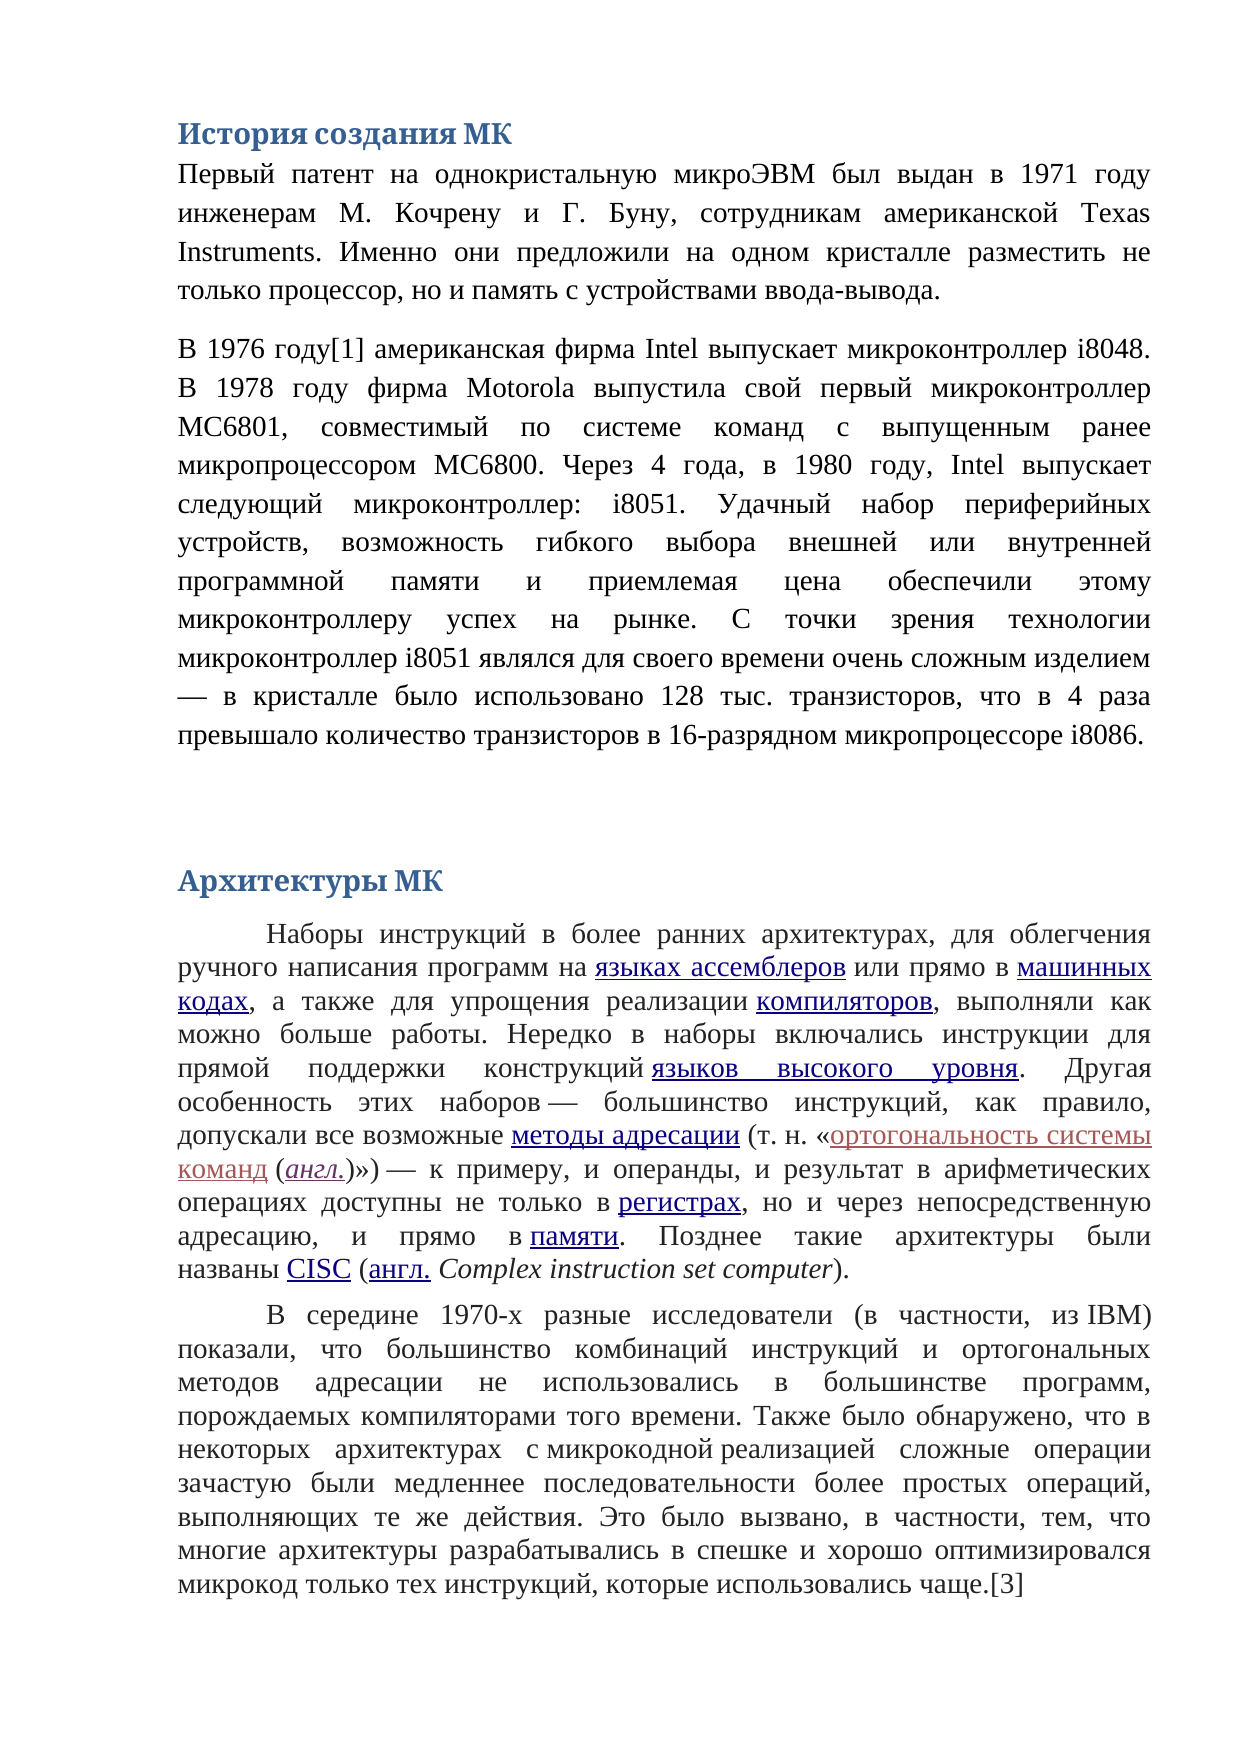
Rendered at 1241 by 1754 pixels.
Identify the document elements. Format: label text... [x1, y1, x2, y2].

text Наборы инструкций в более ранних архитектурах, для облегчения ручного написания программ на языках ассемблеров или прямо в машинных кодах, а также для упрощения реализации компиляторов, выполняли как можно больше работы. Нередко в наборы включались инструкции для прямой поддержки конструкций языков высокого уровня. Другая особенность этих наборов — большинство инструкций, как правило, допускали все возможные методы адресации (т. н. «ортогональность системы команд (англ.)») — к примеру, и операнды, и результат в арифметических операциях доступны не только в регистрах, но и через непосредственную адресацию, и прямо в памяти. Позднее такие архитектуры были названы CISC (англ. Complex instruction set computer). [177, 916, 1152, 1285]
subtitle История создания МК [177, 118, 1152, 152]
text В середине 1970-х разные исследователи (в частности, из IBM) показали, что большинство комбинаций инструкций и ортогональных методов адресации не использовались в большинстве программ, порождаемых компиляторами того времени. Также было обнаружено, что в некоторых архитектурах с микрокодной реализацией сложные операции зачастую были медленнее последовательности более простых операций, выполняющих те же действия. Это было вызвано, в частности, тем, что многие архитектуры разрабатывались в спешке и хорошо оптимизировался микрокод только тех инструкций, которые использовались чаще.[3] [177, 1297, 1152, 1599]
text В 1976 году[1] американская фирма Intel выпускает микроконтроллер i8048. В 1978 году фирма Motorola выпустила свой первый микроконтроллер MC6801, совместимый по системе команд с выпущенным ранее микропроцессором MC6800. Через 4 года, в 1980 году, Intel выпускает следующий микроконтроллер: i8051. Удачный набор периферийных устройств, возможность гибкого выбора внешней или внутренней программной памяти и приемлемая цена обеспечили этому микроконтроллеру успех на рынке. С точки зрения технологии микроконтроллер i8051 являлся для своего времени очень сложным изделием — в кристалле было использовано 128 тыс. транзисторов, что в 4 раза превышало количество транзисторов в 16-разрядном микропроцессоре i8086. [177, 332, 1152, 751]
text Первый патент на однокристальную микроЭВМ был выдан в 1971 году инженерам М. Кочрену и Г. Буну, сотрудникам американской Texas Instruments. Именно они предложили на одном кристалле разместить не только процессор, но и память с устройствами ввода-вывода. [177, 157, 1152, 306]
subtitle Архитектуры МК [177, 865, 1152, 898]
